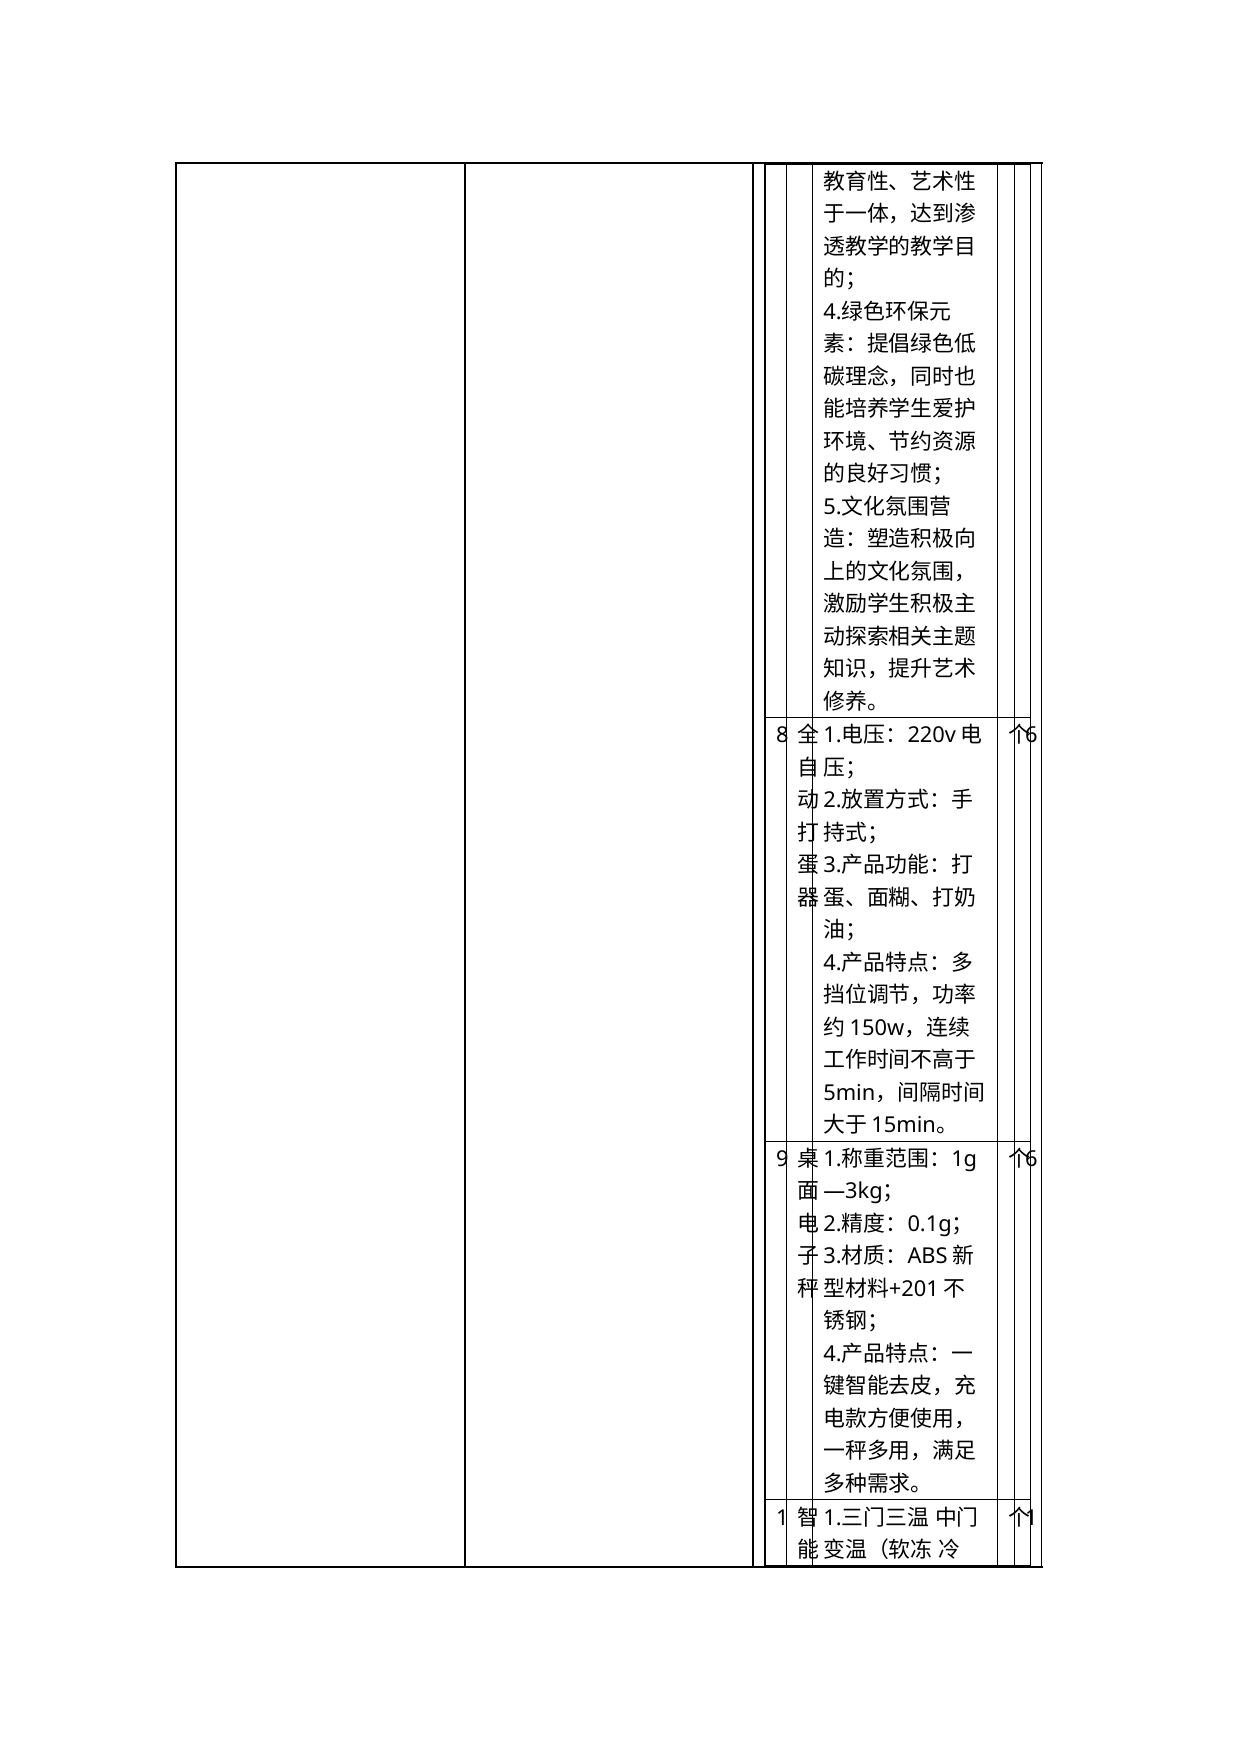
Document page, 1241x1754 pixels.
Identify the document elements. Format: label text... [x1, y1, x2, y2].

table_cell [766, 1500, 786, 1565]
table_cell [998, 165, 1014, 717]
table_cell [1015, 718, 1030, 731]
table_cell [1015, 1500, 1030, 1565]
table_cell 1 [177, 164, 464, 1566]
table_cell [754, 164, 764, 1566]
table_cell [813, 1500, 997, 1565]
table_cell [1031, 164, 1041, 1566]
table_cell [787, 718, 812, 1141]
table_cell [766, 718, 786, 1141]
table_cell [766, 165, 786, 717]
table_cell [1015, 1142, 1030, 1155]
table_cell [813, 718, 997, 1141]
table_cell ★ [466, 164, 752, 1566]
table_cell [766, 1142, 786, 1499]
table_cell [1015, 165, 1030, 717]
table_cell [787, 1500, 812, 1565]
table_cell [787, 165, 812, 717]
table_cell [1015, 727, 1030, 1141]
table_cell [813, 1142, 997, 1499]
table_cell [787, 1142, 812, 1499]
table_cell [998, 718, 1014, 1141]
table_cell [998, 1142, 1014, 1499]
table_cell [813, 165, 997, 717]
table_cell [998, 1500, 1014, 1565]
table_cell [1015, 1151, 1030, 1499]
